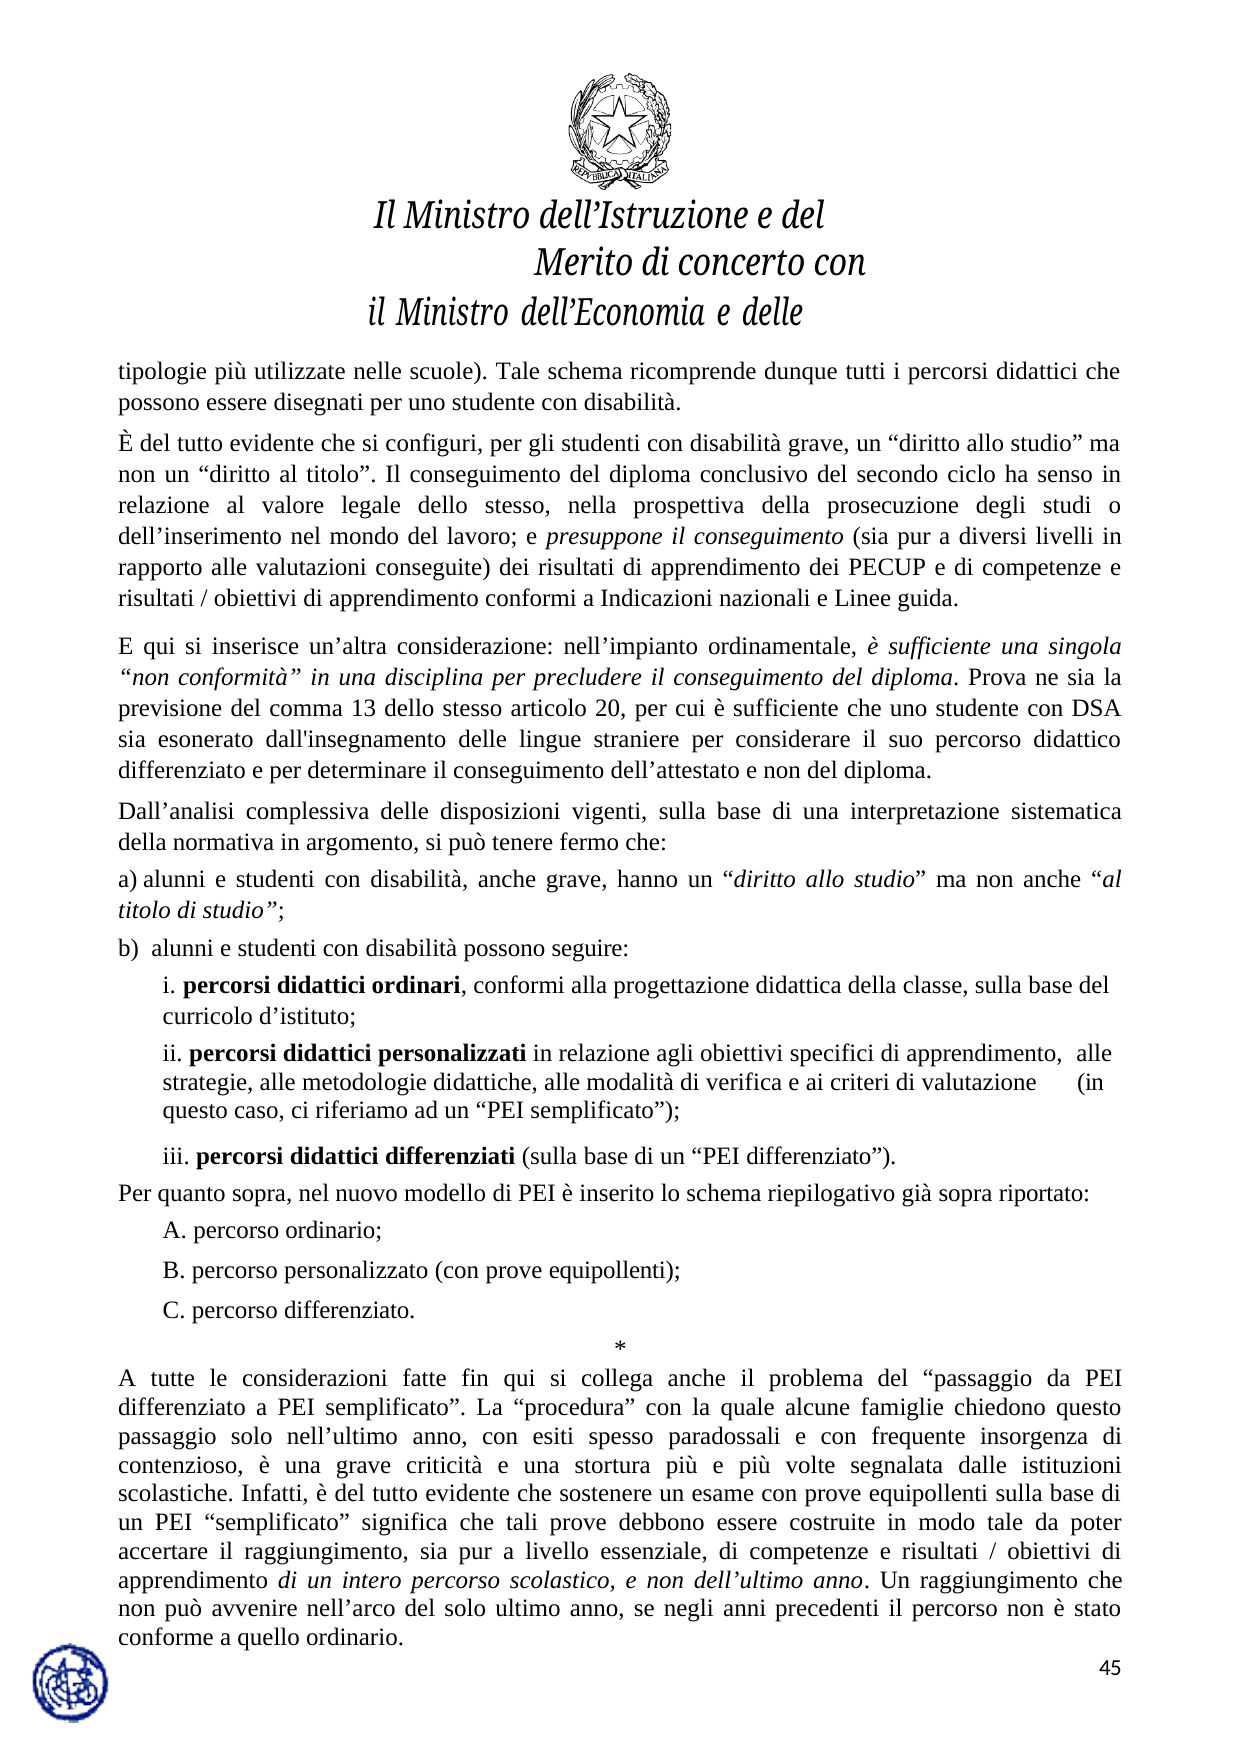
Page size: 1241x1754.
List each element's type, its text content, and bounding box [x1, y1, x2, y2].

list alunni e studenti con disabilità, anche grave, hanno un “diritto allo studio” ma non anche “al titolo di studio”; [118, 864, 1123, 924]
text E qui si inserisce un’altra considerazione: nell’impianto ordinamentale, è sufficiente una singola “non conformità” in una disciplina per precludere il conseguimento del diploma. Prova ne sia la previsione del comma 13 dello stesso articolo 20, per cui è sufficiente che uno studente con DSA sia esonerato dall'insegnamento delle lingue straniere per considerare il suo percorso didattico differenziato e per determinare il conseguimento dell’attestato e non del diploma. [118, 631, 1122, 784]
text tipologie più utilizzate nelle scuole). Tale schema ricomprende dunque tutti i percorsi didattici che possono essere disegnati per uno studente con disabilità. [118, 356, 1122, 416]
text A tutte le considerazioni fatte fin qui si collega anche il problema del “passaggio da PEI differenziato a PEI semplificato”. La “procedura” con la quale alcune famiglie chiedono questo passaggio solo nell’ultimo anno, con esiti spesso paradossali e con frequente insorgenza di contenzioso, è una grave criticità e una stortura più e più volte segnalata dalle istituzioni scolastiche. Infatti, è del tutto evidente che sostenere un esame con prove equipollenti sulla base di un PEI “semplificato” significa che tali prove debbono essere costruite in modo tale da poter accertare il raggiungimento, sia pur a livello essenziale, di competenze e risultati / obiettivi di apprendimento di un intero percorso scolastico, e non dell’ultimo anno. Un raggiungimento che non può avvenire nell’arco del solo ultimo anno, se negli anni precedenti il percorso non è stato conforme a quello ordinario. [118, 1363, 1123, 1651]
text * [96, 1334, 1144, 1363]
picture [568, 73, 672, 190]
text Per quanto sopra, nel nuovo modello di PEI è inserito lo schema riepilogativo già sopra riportato: [118, 1178, 1144, 1207]
list percorsi didattici personalizzati in relazione agli obiettivi specifici di apprendimento, alle strategie, alle metodologie didattiche, alle modalità di verifica e ai criteri di valutazione (in questo caso, ci riferiamo ad un “PEI semplificato”); [162, 1038, 1113, 1124]
list percorsi didattici ordinari, conformi alla progettazione didattica della classe, sulla base del curricolo d’istituto; [162, 970, 1122, 1030]
list alunni e studenti con disabilità possono seguire: [118, 933, 1144, 961]
list percorso differenziato. [162, 1295, 1144, 1324]
list percorso ordinario; [162, 1216, 1144, 1244]
list percorsi didattici differenziati (sulla base di un “PEI differenziato”). [162, 1141, 1144, 1170]
text Dall’analisi complessiva delle disposizioni vigenti, sulla base di una interpretazione sistematica della normativa in argomento, si può tenere fermo che: [118, 796, 1122, 856]
list percorso personalizzato (con prove equipollenti); [162, 1255, 1144, 1284]
text È del tutto evidente che si configuri, per gli studenti con disabilità grave, un “diritto allo studio” ma non un “diritto al titolo”. Il conseguimento del diploma conclusivo del secondo ciclo ha senso in relazione al valore legale dello stesso, nella prospettiva della prosecuzione degli studi o dell’inserimento nel mondo del lavoro; e presuppone il conseguimento (sia pur a diversi livelli in rapporto alle valutazioni conseguite) dei risultati di apprendimento dei PECUP e di competenze e risultati / obiettivi di apprendimento conformi a Indicazioni nazionali e Linee guida. [118, 428, 1122, 612]
picture [31, 1643, 111, 1723]
